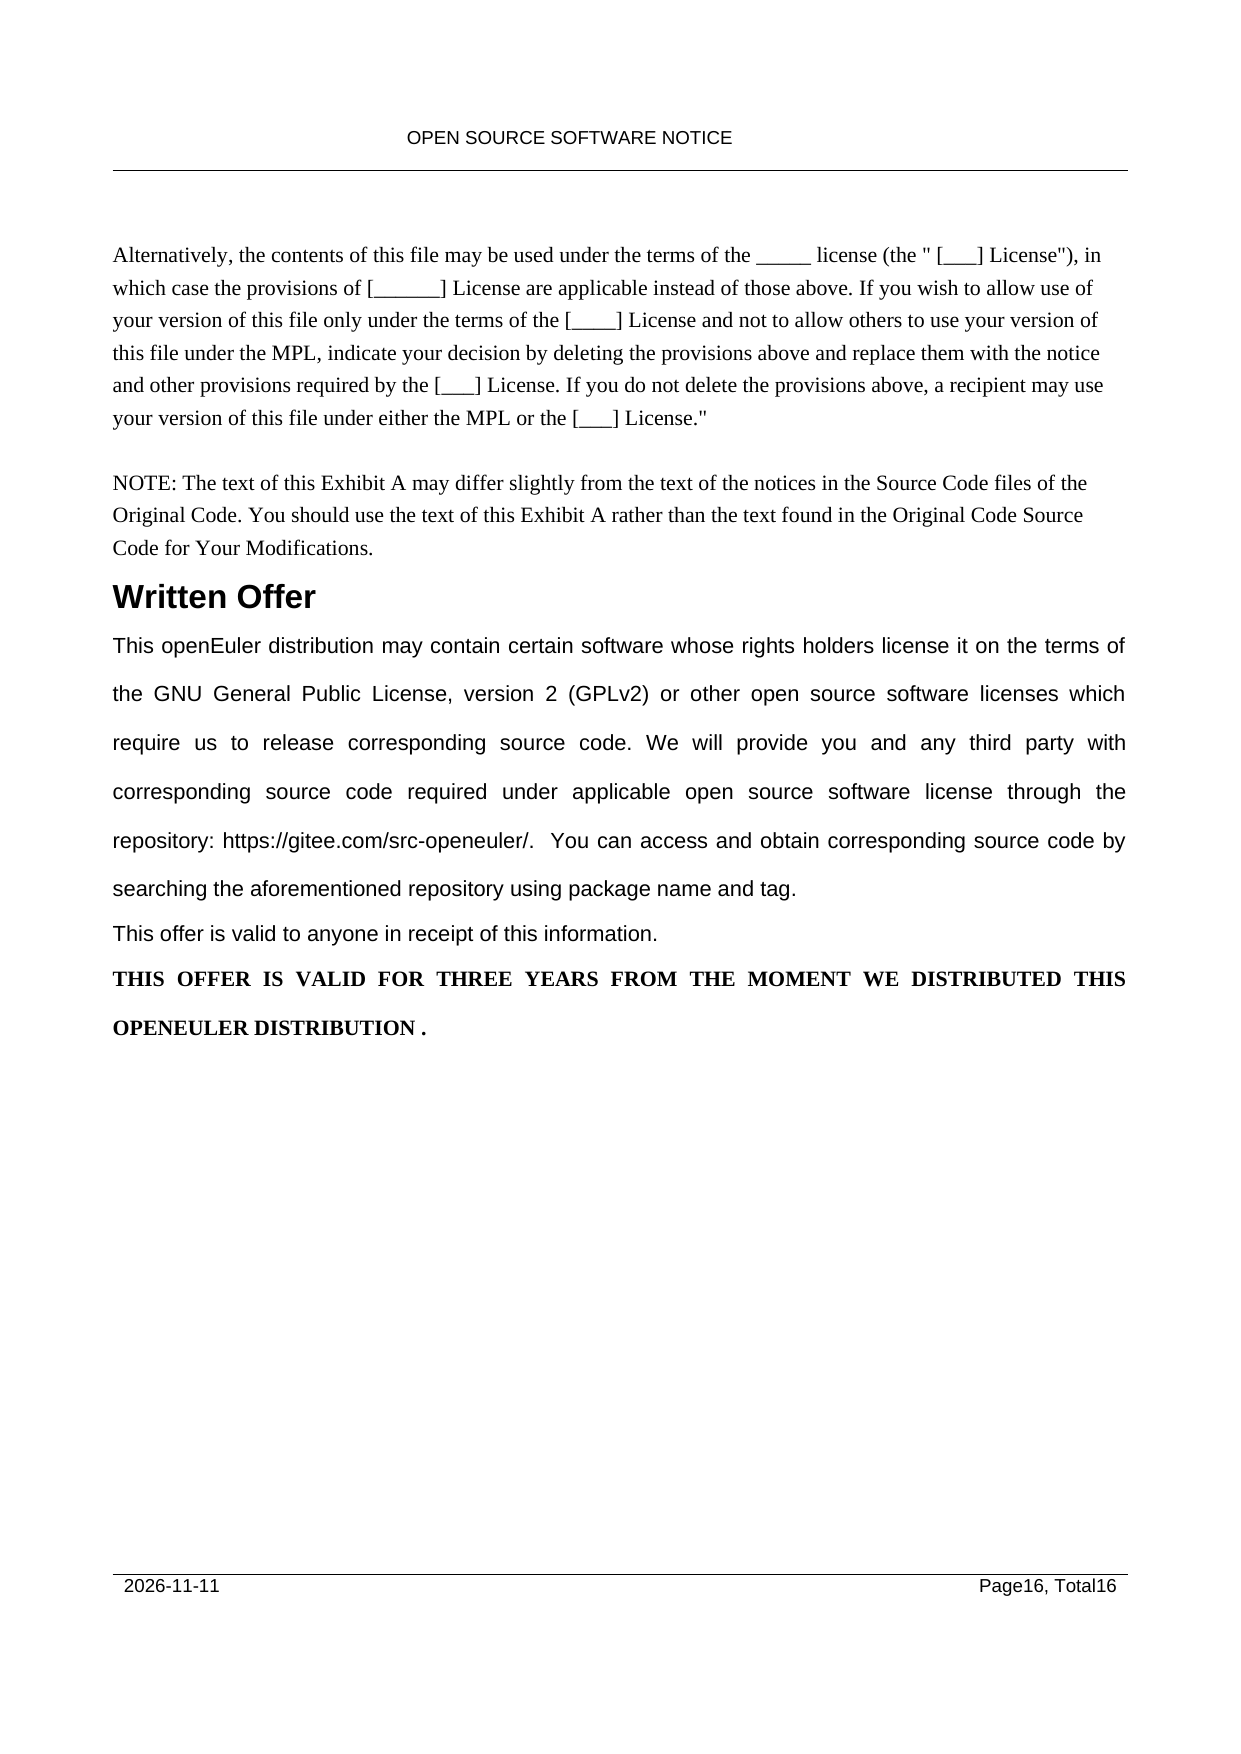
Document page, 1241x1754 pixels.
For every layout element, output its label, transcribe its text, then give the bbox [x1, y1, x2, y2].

text This openEuler distribution may contain certain software whose rights holders license it on the terms of the GNU General Public License, version 2 (GPLv2) or other open source software licenses which require us to release corresponding source code. We will provide you and any third party with corresponding source code required under applicable open source software license through the repository: https://gitee.com/src-openeuler/. You can access and obtain corresponding source code by searching the aforementioned repository using package name and tag. [112, 629, 1128, 905]
text This offer is valid to anyone in receipt of this information. [112, 918, 1128, 950]
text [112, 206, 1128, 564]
text Written Offer [112, 564, 1128, 629]
text THIS OFFER IS VALID FOR THREE YEARS FROM THE MOMENT WE DISTRIBUTED THIS OPENEULER DISTRIBUTION . [112, 963, 1128, 1044]
